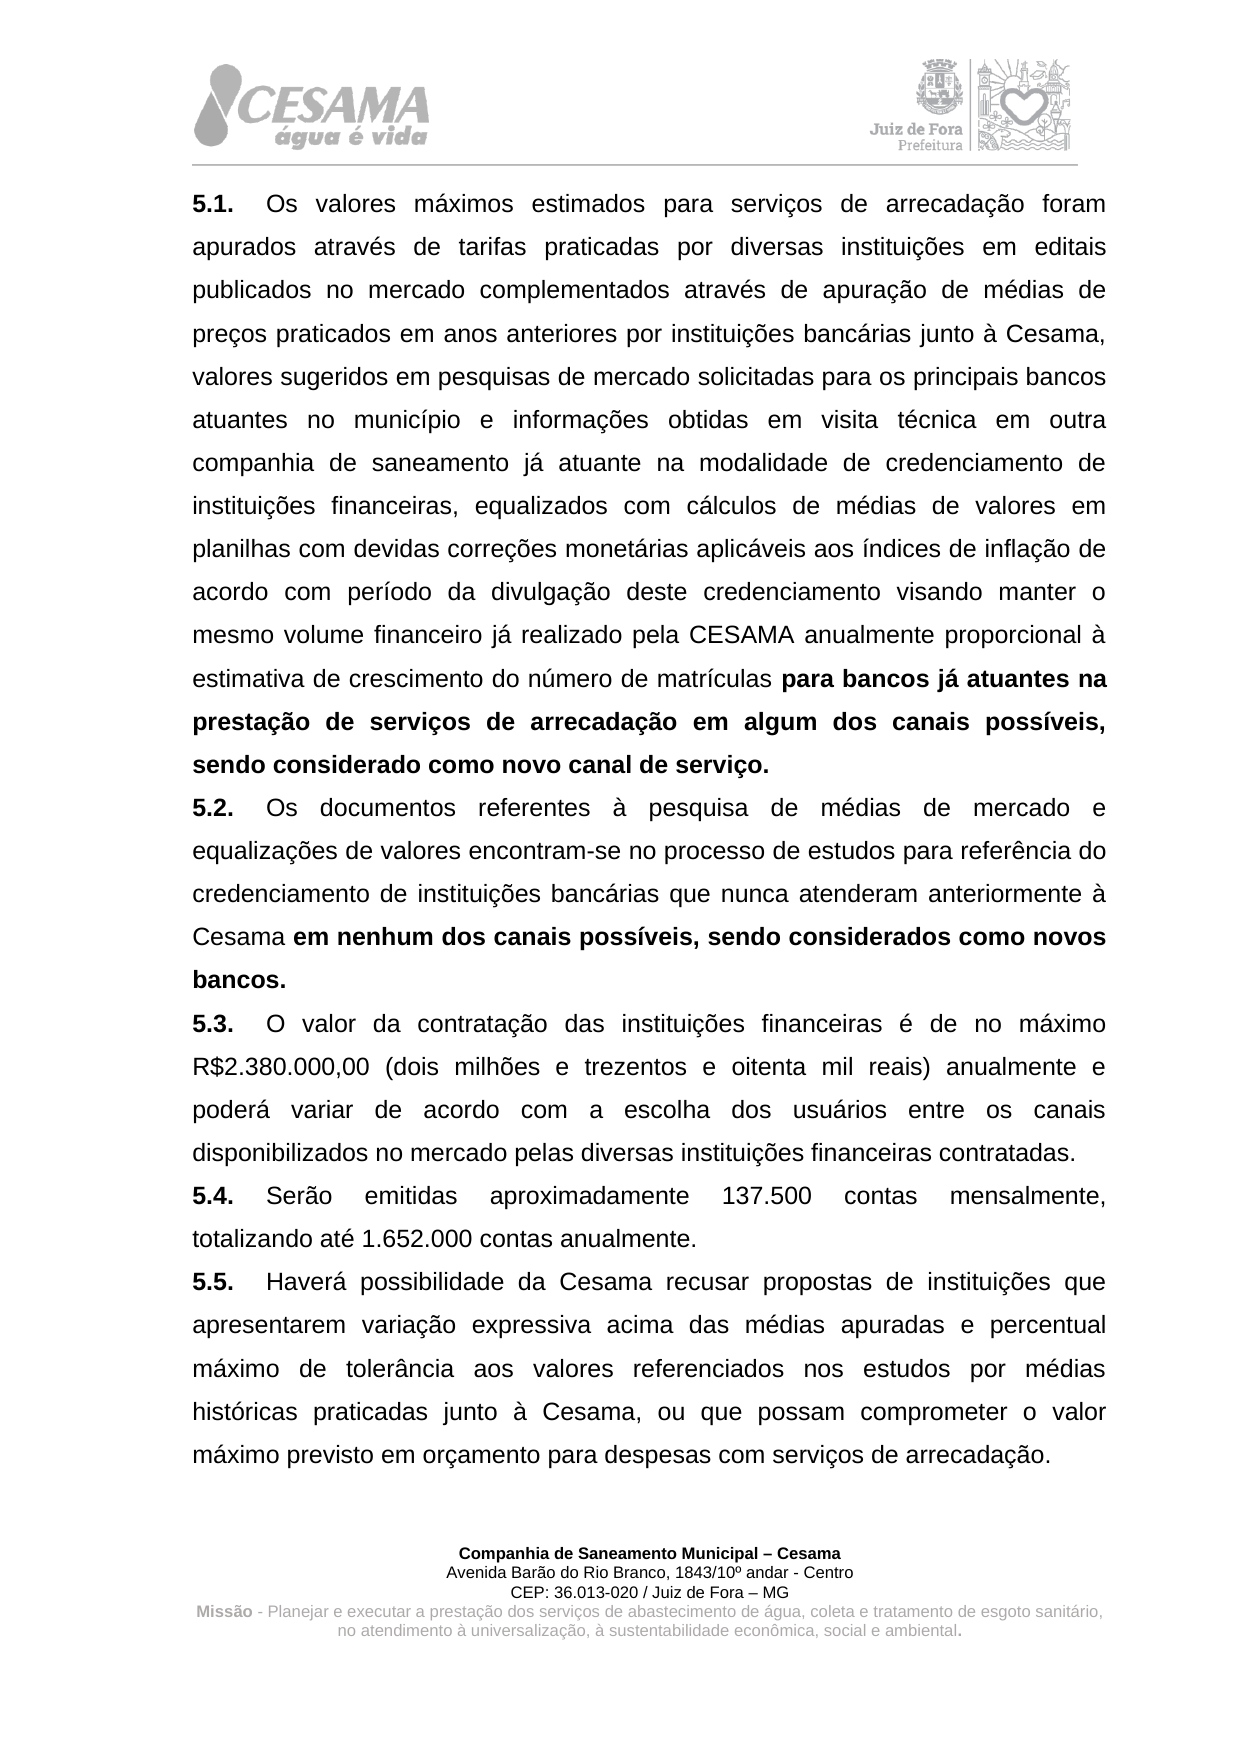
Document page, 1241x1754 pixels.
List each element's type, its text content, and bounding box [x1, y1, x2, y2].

list Haverá possibilidade da Cesama recusar propostas de instituições que apresentarem variação expressiva acima das médias apuradas e percentual máximo de tolerância aos valores referenciados nos estudos por médias históricas praticadas junto à Cesama, ou que possam comprometer o valor máximo previsto em orçamento para despesas com serviços de arrecadação. [192, 1267, 1107, 1469]
subtitle Os valores máximos estimados para serviços de arrecadação foram apurados através de tarifas praticadas por diversas instituições em editais publicados no mercado complementados através de apuração de médias de preços praticados em anos anteriores por instituições bancárias junto à Cesama, valores sugeridos em pesquisas de mercado solicitadas para os principais bancos atuantes no município e informações obtidas em visita técnica em outra companhia de saneamento já atuante na modalidade de credenciamento de instituições financeiras, equalizados com cálculos de médias de valores em planilhas com devidas correções monetárias aplicáveis aos índices de inflação de acordo com período da divulgação deste credenciamento visando manter o mesmo volume financeiro já realizado pela CESAMA anualmente proporcional à estimativa de crescimento do número de matrículas para bancos já atuantes na prestação de serviços de arrecadação em algum dos canais possíveis, sendo considerado como novo canal de serviço. [192, 189, 1107, 779]
list Os documentos referentes à pesquisa de médias de mercado e equalizações de valores encontram-se no processo de estudos para referência do credenciamento de instituições bancárias que nunca atenderam anteriormente à Cesama em nenhum dos canais possíveis, sendo considerados como novos bancos. [192, 793, 1107, 994]
list Serão emitidas aproximadamente 137.500 contas mensalmente, totalizando até 1.652.000 contas anualmente. [192, 1181, 1107, 1253]
picture [192, 59, 1078, 166]
list O valor da contratação das instituições financeiras é de no máximo R$2.380.000,00 (dois milhões e trezentos e oitenta mil reais) anualmente e poderá variar de acordo com a escolha dos usuários entre os canais disponibilizados no mercado pelas diversas instituições financeiras contratadas. [192, 1009, 1107, 1167]
